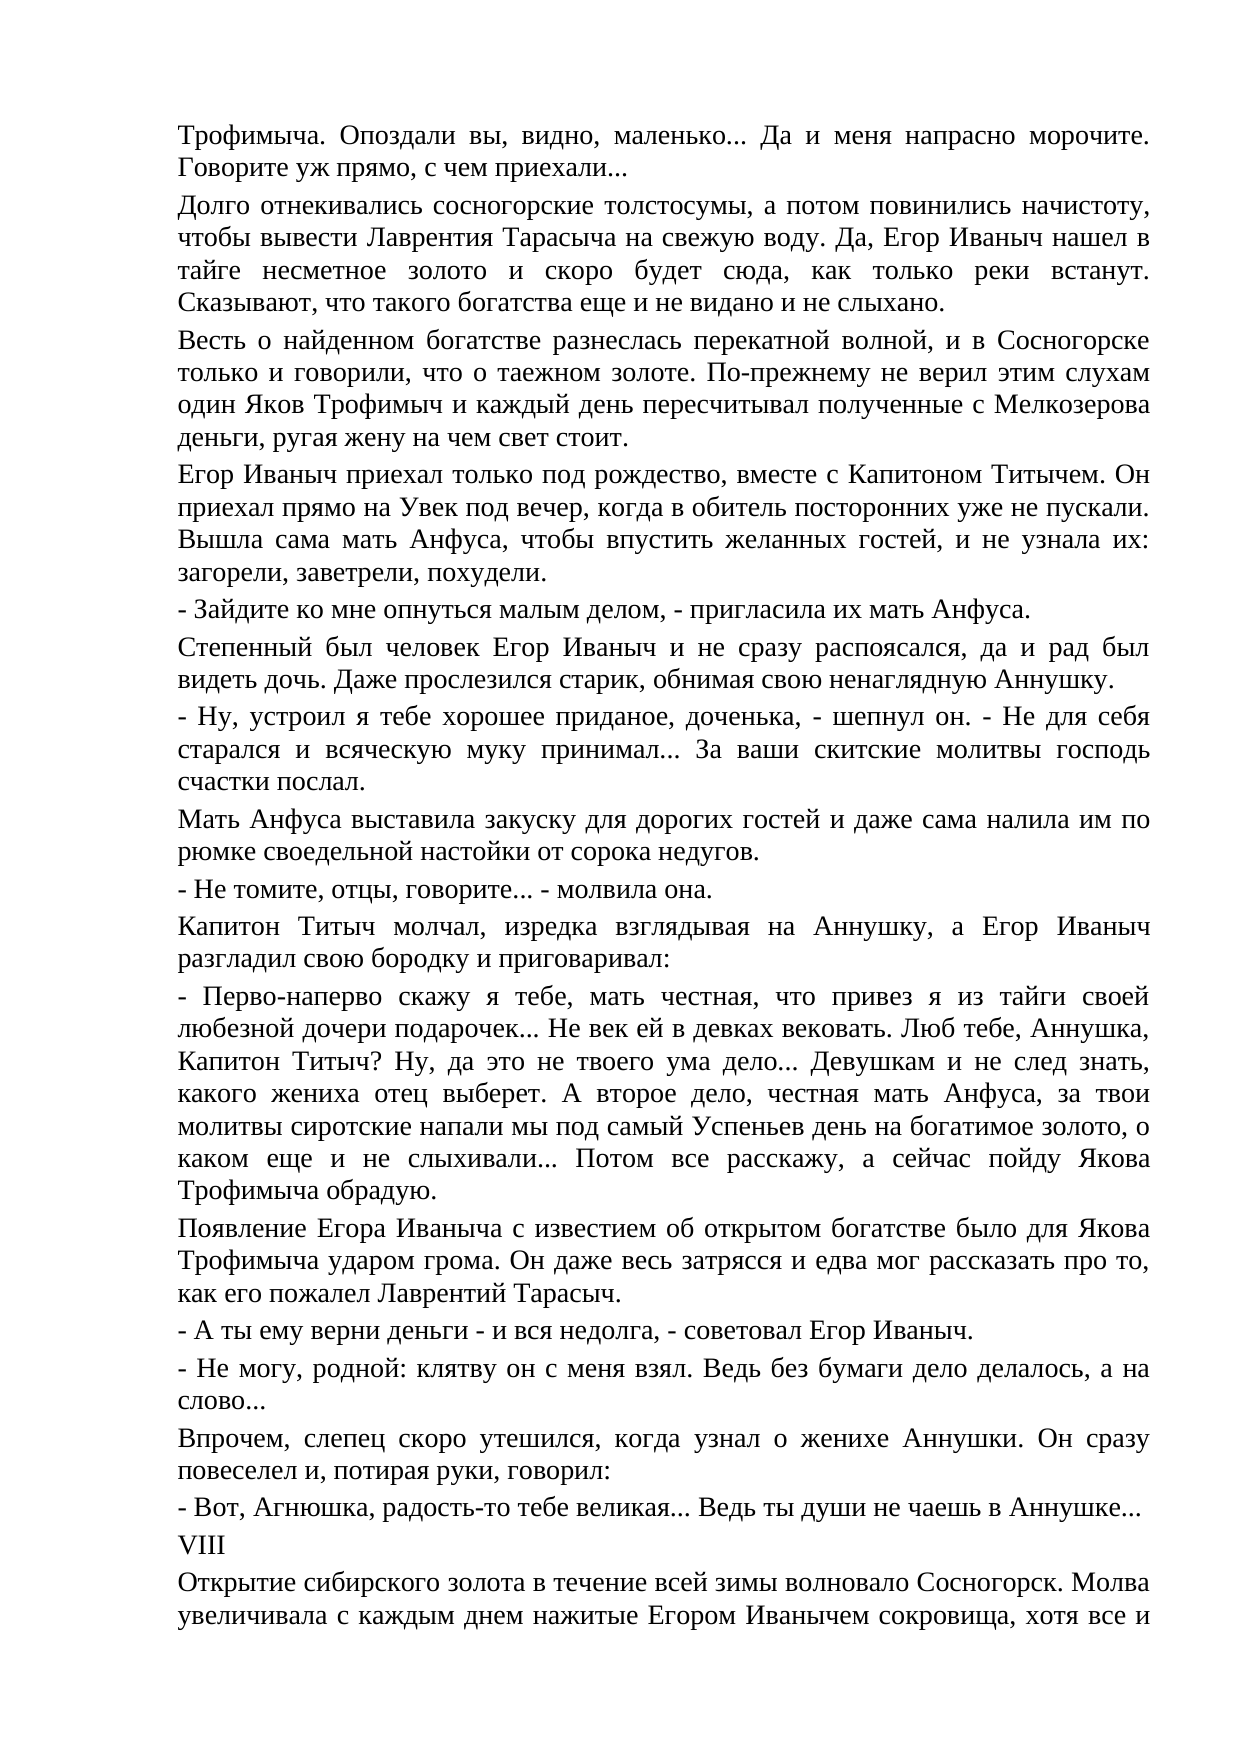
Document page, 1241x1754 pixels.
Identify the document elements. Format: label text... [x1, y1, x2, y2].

text Долго отнекивались сосногорские толстосумы, а потом повинились начистоту, чтобы вывести Лаврентия Тарасыча на свежую воду. Да, Егор Иваныч нашел в тайге несметное золото и скоро будет сюда, как только реки встанут. Сказывают, что такого богатства еще и не видано и не слыхано. [177, 188, 1152, 318]
text - Зайдите ко мне опнуться малым делом, - пригласила их мать Анфуса. [177, 592, 1152, 624]
text VIII [177, 1528, 1152, 1560]
text Степенный был человек Егор Иваныч и не сразу распоясался, да и рад был видеть дочь. Даже прослезился старик, обнимая свою ненаглядную Аннушку. [177, 629, 1152, 694]
text - Не могу, родной: клятву он с меня взял. Ведь без бумаги дело делалось, а на слово... [177, 1351, 1152, 1416]
text - Ну, устроил я тебе хорошее приданое, доченька, - шепнул он. - Не для себя старался и всяческую муку принимал... За ваши скитские молитвы господь счастки послал. [177, 699, 1152, 797]
text - Не томите, отцы, говорите... - молвила она. [177, 872, 1152, 904]
text - Вот, Агнюшка, радость-то тебе великая... Ведь ты души не чаешь в Аннушке... [177, 1491, 1152, 1523]
text - А ты ему верни деньги - и вся недолга, - советовал Егор Иваныч. [177, 1313, 1152, 1346]
text - Перво-наперво скажу я тебе, мать честная, что привез я из тайги своей любезной дочери подарочек... Не век ей в девках вековать. Люб тебе, Аннушка, Капитон Титыч? Ну, да это не твоего ума дело... Девушкам и не след знать, какого жениха отец выберет. А второе дело, честная мать Анфуса, за твои молитвы сиротские напали мы под самый Успеньев день на богатимое золото, о каком еще и не слыхивали... Потом все расскажу, а сейчас пойду Якова Трофимыча обрадую. [177, 979, 1152, 1206]
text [177, 1566, 1152, 1630]
text Впрочем, слепец скоро утешился, когда узнал о женихе Аннушки. Он сразу повеселел и, потирая руки, говорил: [177, 1421, 1152, 1485]
text Капитон Титыч молчал, изредка взглядывая на Аннушку, а Егор Иваныч разгладил свою бородку и приговаривал: [177, 909, 1152, 974]
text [177, 118, 1152, 183]
text Весть о найденном богатстве разнеслась перекатной волной, и в Сосногорске только и говорили, что о таежном золоте. По-прежнему не верил этим слухам один Яков Трофимыч и каждый день пересчитывал полученные с Мелкозерова деньги, ругая жену на чем свет стоит. [177, 323, 1152, 452]
text Мать Анфуса выставила закуску для дорогих гостей и даже сама налила им по рюмке своедельной настойки от сорока недугов. [177, 802, 1152, 867]
text Егор Иваныч приехал только под рождество, вместе с Капитоном Титычем. Он приехал прямо на Увек под вечер, когда в обитель посторонних уже не пускали. Вышла сама мать Анфуса, чтобы впустить желанных гостей, и не узнала их: загорели, заветрели, похудели. [177, 457, 1152, 587]
text Появление Егора Иваныча с известием об открытом богатстве было для Якова Трофимыча ударом грома. Он даже весь затрясся и едва мог рассказать про то, как его пожалел Лаврентий Тарасыч. [177, 1211, 1152, 1308]
